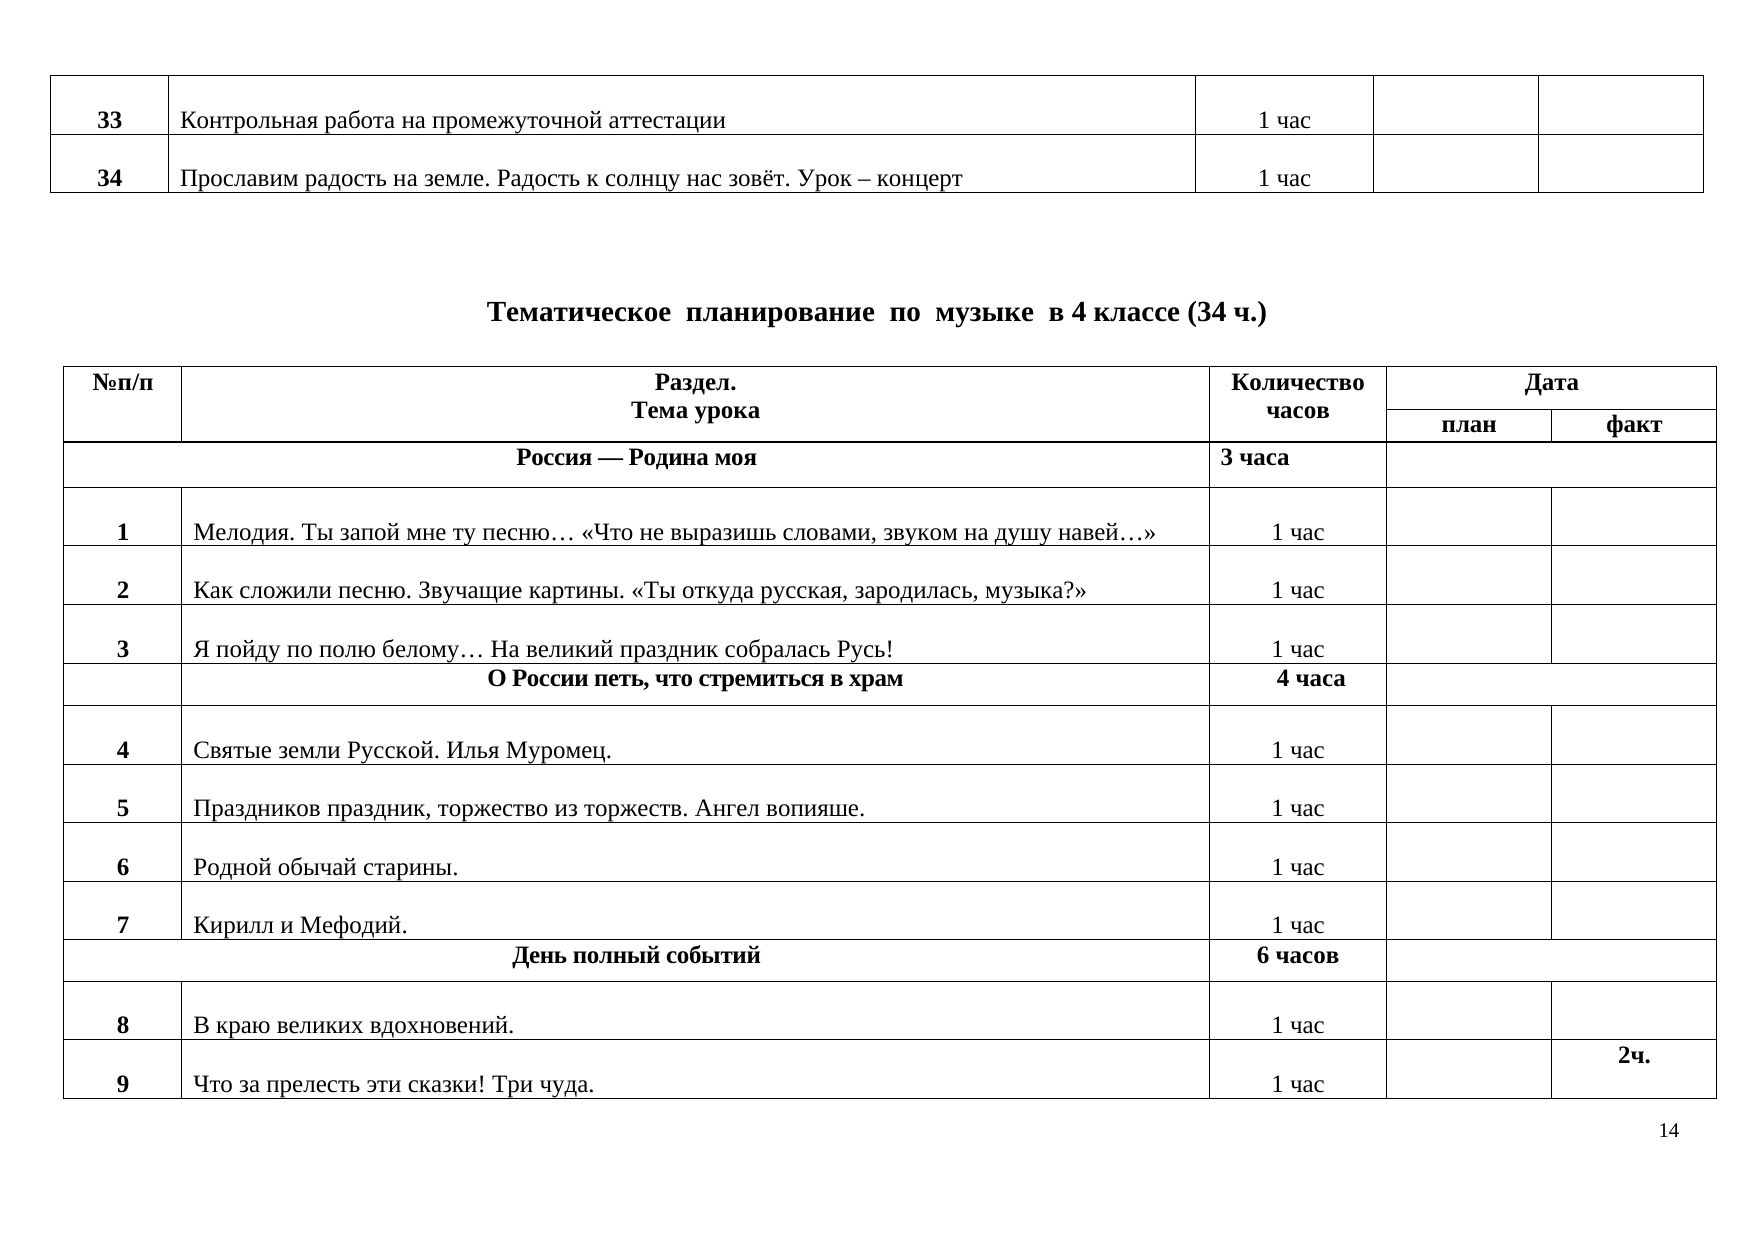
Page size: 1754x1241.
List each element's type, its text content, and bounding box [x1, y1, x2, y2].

table_cell 1 час [1210, 706, 1386, 764]
table_cell [1552, 823, 1716, 881]
table_cell Я пойду по полю белому… На великий праздник собралась Русь! [182, 605, 1209, 662]
table_cell Что за прелесть эти сказки! Три чуда. [182, 1040, 1209, 1098]
table_cell [1539, 135, 1703, 192]
table_cell День полный событий [64, 940, 1209, 981]
table_cell [1387, 664, 1716, 705]
table_cell [1374, 76, 1538, 133]
table_cell [1552, 882, 1716, 939]
table_cell 1 час [1210, 765, 1386, 822]
table_cell [1552, 488, 1716, 545]
table_cell [1552, 982, 1716, 1039]
table_cell [1387, 882, 1551, 939]
table_cell [1387, 605, 1551, 662]
table_cell [1387, 488, 1551, 545]
table_cell [1387, 706, 1551, 764]
text Тематическое планирование по музыке в 4 классе (34 ч.) [75, 294, 1679, 327]
table_cell 2ч. [1552, 1040, 1716, 1098]
table_cell [1387, 765, 1551, 822]
table_cell Кирилл и Мефодий. [182, 882, 1209, 939]
table_cell Святые земли Русской. Илья Муромец. [182, 706, 1209, 764]
table_cell Мелодия. Ты запой мне ту песню… «Что не выразишь словами, звуком на душу навей…» [182, 488, 1209, 545]
table_cell [1374, 135, 1538, 192]
table_cell [1552, 706, 1716, 764]
table_cell Родной обычай старины. [182, 823, 1209, 881]
table_cell Контрольная работа на промежуточной аттестации [169, 76, 1195, 133]
table_cell О России петь, что стремиться в храм [182, 664, 1209, 705]
table_cell 1 час [1196, 76, 1373, 133]
table_cell [1552, 765, 1716, 822]
table_cell план [1387, 410, 1551, 441]
table_cell 1 час [1210, 1040, 1386, 1098]
table_cell [1387, 443, 1716, 487]
table_cell Россия — Родина моя [64, 443, 1209, 487]
table_header Раздел. Тема урока [182, 367, 1209, 441]
table_header Дата [1387, 367, 1716, 408]
table_cell 6 часов [1210, 940, 1386, 981]
table_cell [1387, 982, 1551, 1039]
table_cell Прославим радость на земле. Радость к солнцу нас зовёт. Урок – концерт [169, 135, 1195, 192]
table_cell факт [1552, 410, 1716, 441]
table_cell 1 час [1196, 135, 1373, 192]
table_cell [1552, 546, 1716, 604]
table_cell 1 час [1210, 605, 1386, 662]
table_cell 4 часа [1210, 664, 1386, 705]
table_cell [64, 664, 181, 705]
table_cell [1387, 823, 1551, 881]
table_cell 1 час [1210, 546, 1386, 604]
table_cell 1 час [1210, 488, 1386, 545]
table_cell Как сложили песню. Звучащие картины. «Ты откуда русская, зародилась, музыка?» [182, 546, 1209, 604]
table_cell [1387, 1040, 1551, 1098]
table_cell 1 час [1210, 882, 1386, 939]
table_cell [1387, 940, 1716, 981]
table_cell [1387, 546, 1551, 604]
table_header №п/п [64, 367, 181, 441]
table_cell 3 часа [1210, 443, 1386, 487]
table_cell [1539, 76, 1703, 133]
table_cell Праздников праздник, торжество из торжеств. Ангел вопияше. [182, 765, 1209, 822]
table_cell 1 час [1210, 982, 1386, 1039]
table_cell В краю великих вдохновений. [182, 982, 1209, 1039]
table_header Количество часов [1210, 367, 1386, 441]
table_cell 1 час [1210, 823, 1386, 881]
table_cell [1552, 605, 1716, 662]
